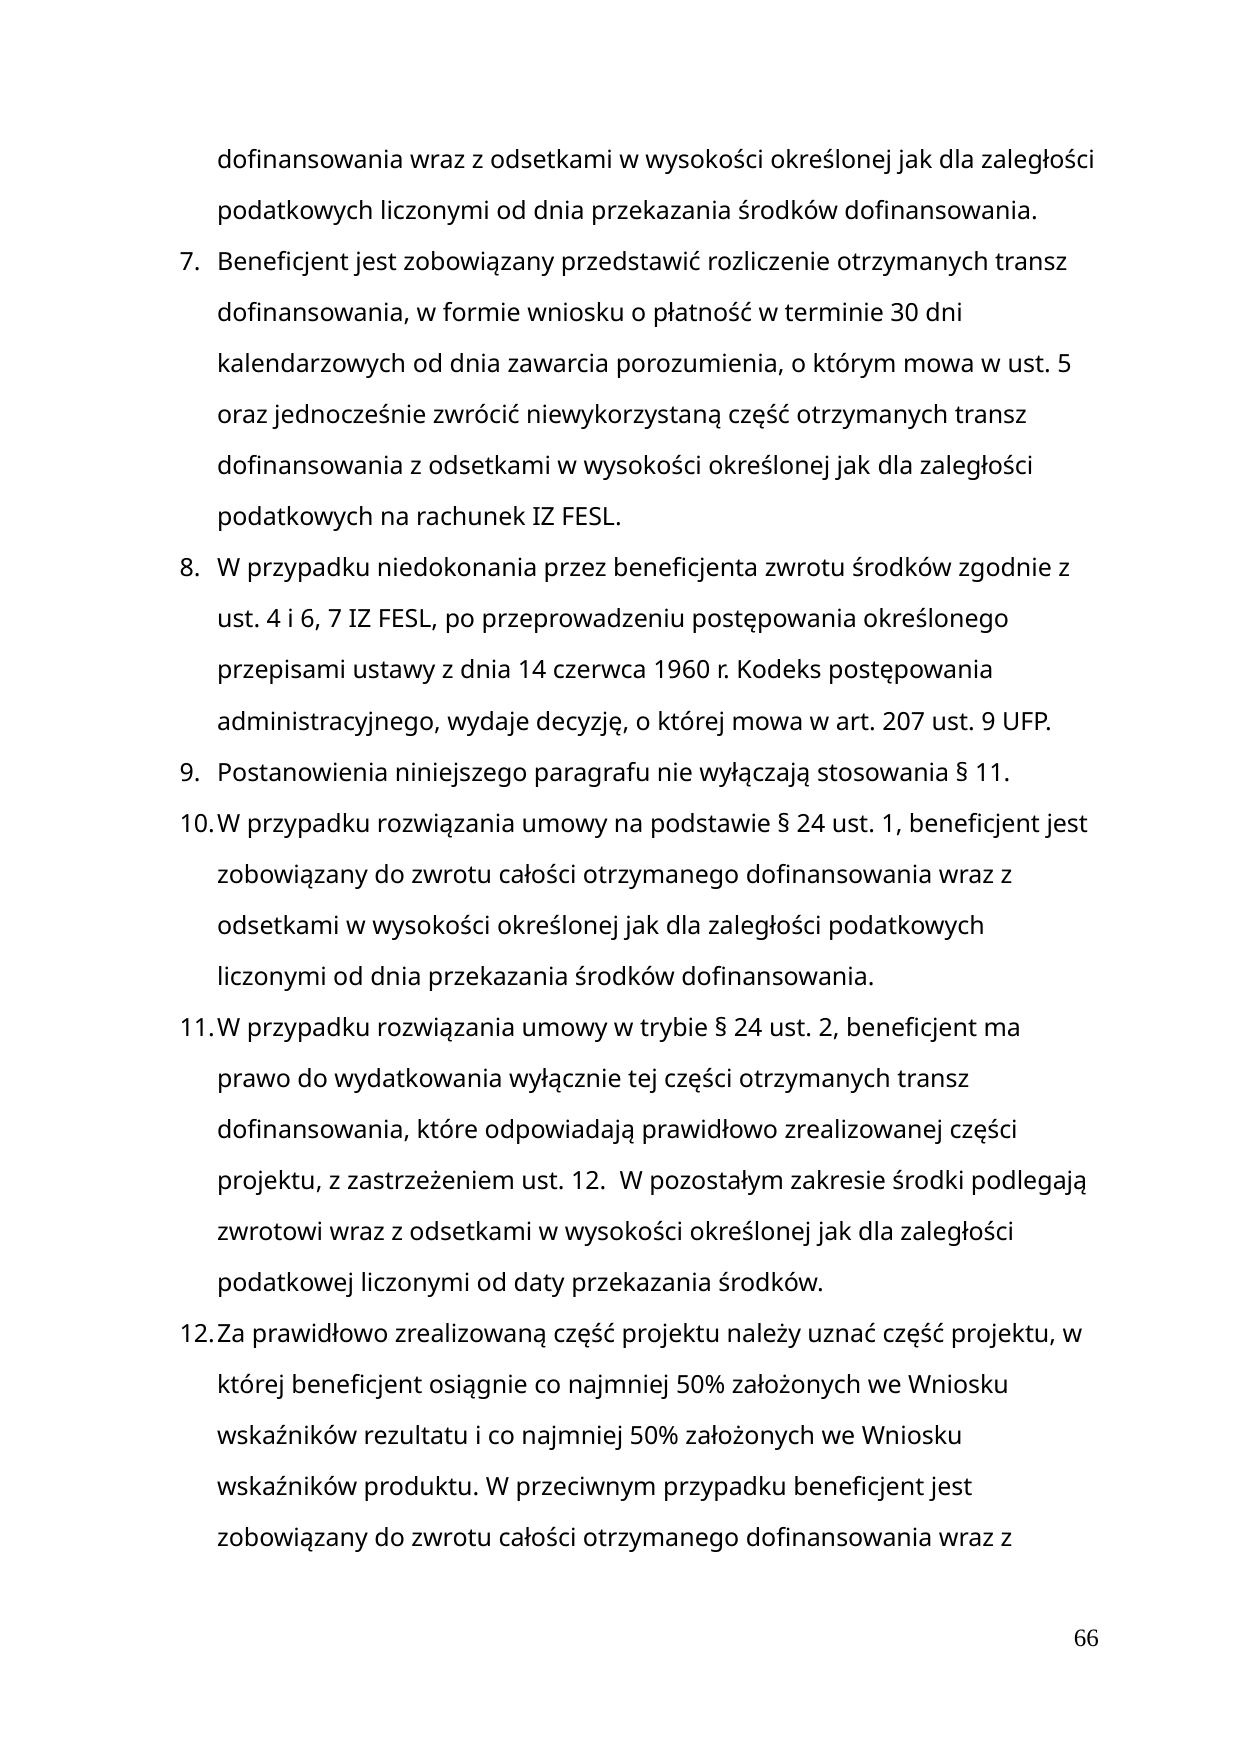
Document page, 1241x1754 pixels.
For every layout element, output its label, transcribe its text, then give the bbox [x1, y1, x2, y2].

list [179, 1316, 1098, 1554]
list Beneficjent jest zobowiązany przedstawić rozliczenie otrzymanych transz dofinansowania, w formie wniosku o płatność w terminie 30 dni kalendarzowych od dnia zawarcia porozumienia, o którym mowa w ust. 5 oraz jednocześnie zwrócić niewykorzystaną część otrzymanych transz dofinansowania z odsetkami w wysokości określonej jak dla zaległości podatkowych na rachunek IZ FESL. [179, 244, 1098, 533]
list W przypadku rozwiązania umowy w trybie § 24 ust. 2, beneficjent ma prawo do wydatkowania wyłącznie tej części otrzymanych transz dofinansowania, które odpowiadają prawidłowo zrealizowanej części projektu, z zastrzeżeniem ust. 12. W pozostałym zakresie środki podlegają zwrotowi wraz z odsetkami w wysokości określonej jak dla zaległości podatkowej liczonymi od daty przekazania środków. [179, 1009, 1098, 1299]
list W przypadku rozwiązania umowy na podstawie § 24 ust. 1, beneficjent jest zobowiązany do zwrotu całości otrzymanego dofinansowania wraz z odsetkami w wysokości określonej jak dla zaległości podatkowych liczonymi od dnia przekazania środków dofinansowania. [179, 805, 1098, 992]
list W przypadku niedokonania przez beneficjenta zwrotu środków zgodnie z ust. 4 i 6, 7 IZ FESL, po przeprowadzeniu postępowania określonego przepisami ustawy z dnia 14 czerwca 1960 r. Kodeks postępowania administracyjnego, wydaje decyzję, o której mowa w art. 207 ust. 9 UFP. [179, 550, 1098, 737]
list Postanowienia niniejszego paragrafu nie wyłączają stosowania § 11. [179, 754, 1098, 788]
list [179, 142, 1098, 227]
